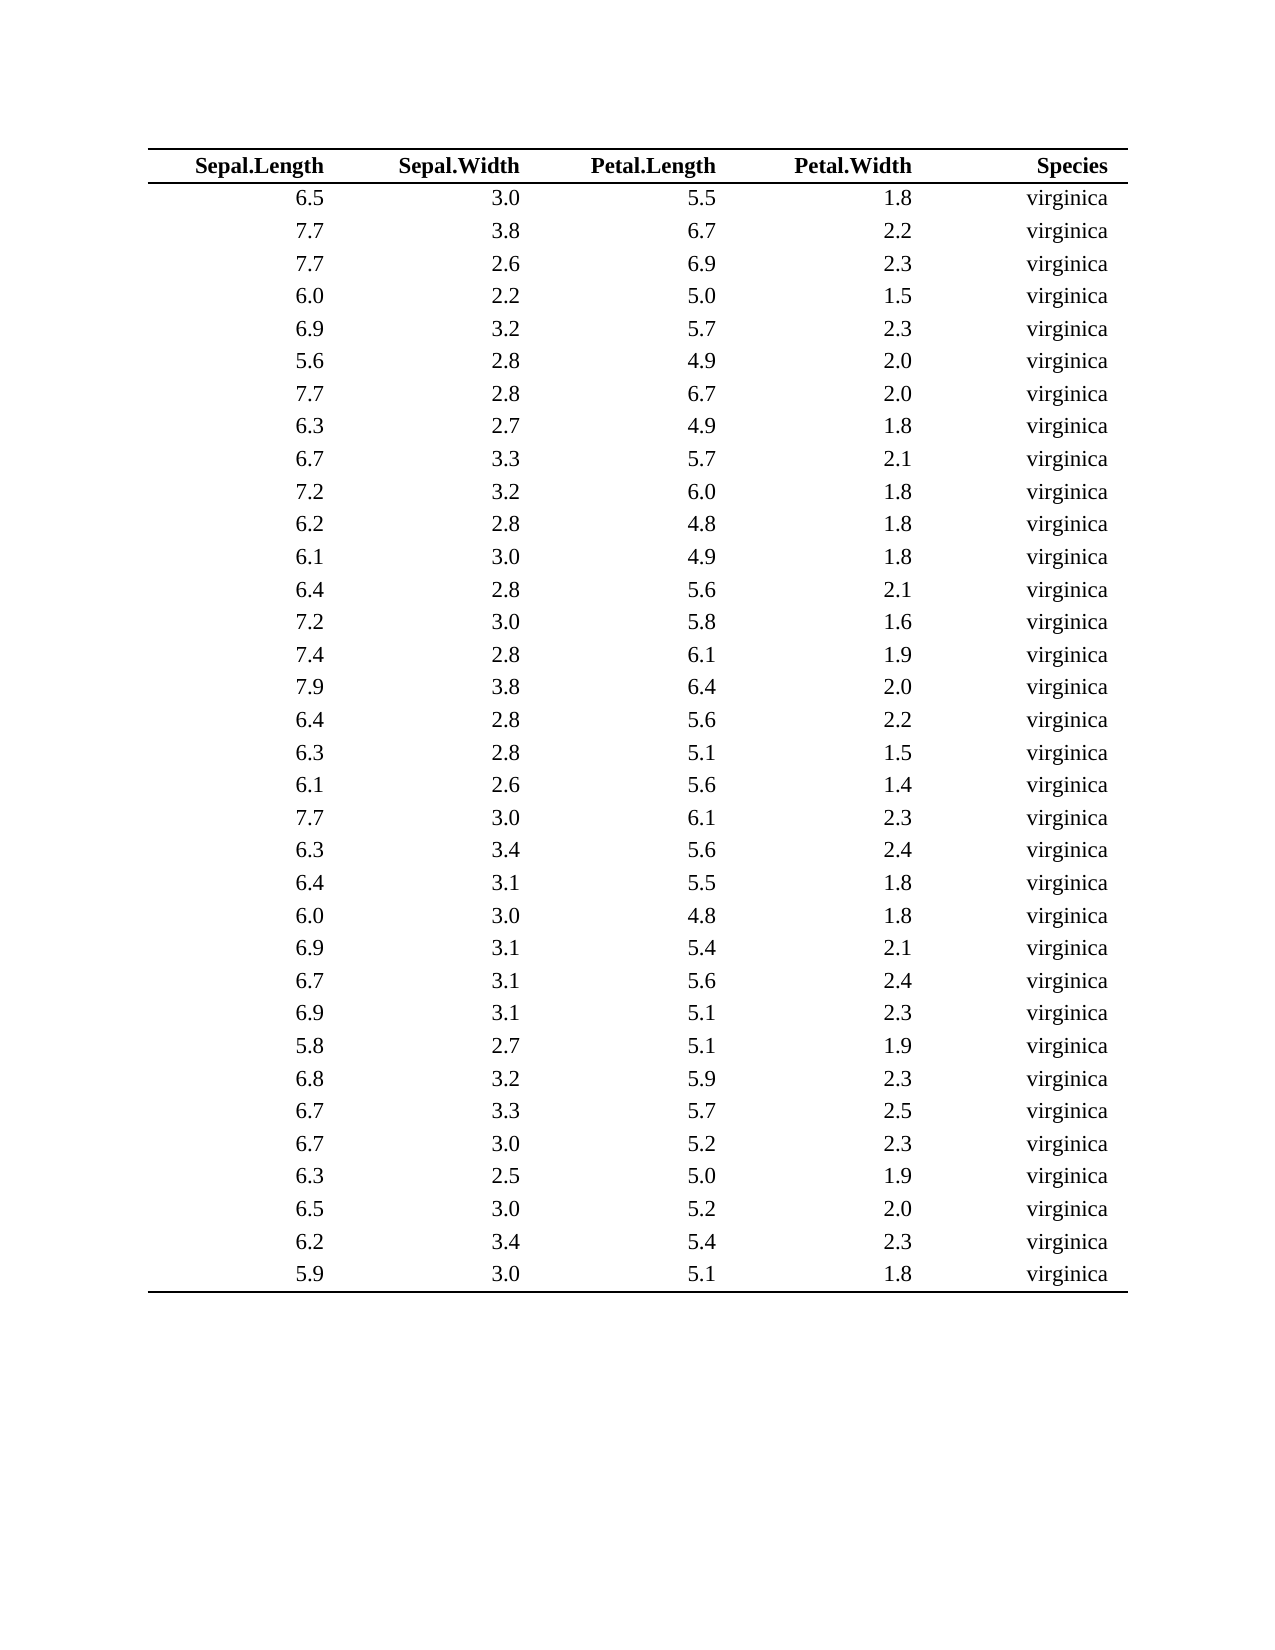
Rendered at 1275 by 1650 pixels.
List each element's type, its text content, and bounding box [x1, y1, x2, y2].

table_cell virginica [931, 1193, 1127, 1226]
table_cell 1.4 [735, 769, 931, 802]
table_header Species [931, 150, 1127, 182]
table_header Petal.Length [540, 150, 735, 182]
table_cell 1.8 [735, 867, 931, 899]
table_cell 5.6 [540, 834, 735, 867]
table_cell 6.5 [148, 184, 343, 215]
table_cell 2.2 [344, 280, 539, 313]
table_cell 2.3 [735, 1063, 931, 1095]
table_cell 2.7 [344, 411, 539, 443]
table_cell 4.9 [540, 541, 735, 573]
table_cell 4.8 [540, 508, 735, 541]
table_cell 3.0 [344, 1193, 539, 1226]
table_cell virginica [931, 313, 1127, 345]
table_cell 5.5 [540, 184, 735, 215]
table_cell 2.5 [735, 1095, 931, 1128]
table_cell 2.6 [344, 769, 539, 802]
table_cell 2.8 [344, 345, 539, 378]
table_cell 3.3 [344, 1095, 539, 1128]
table_cell 2.3 [735, 1128, 931, 1160]
table_cell 5.1 [540, 737, 735, 769]
table_cell 6.5 [148, 1193, 343, 1226]
table_cell 3.1 [344, 867, 539, 899]
table_cell 6.1 [540, 802, 735, 834]
table_cell 2.8 [344, 639, 539, 671]
table_cell virginica [931, 932, 1127, 965]
table_cell virginica [931, 965, 1127, 997]
table_cell 6.7 [148, 1128, 343, 1160]
table_cell 6.9 [540, 248, 735, 280]
table_cell 5.4 [540, 1226, 735, 1258]
table_cell 5.7 [540, 313, 735, 345]
table_cell virginica [931, 184, 1127, 215]
table_cell 5.8 [540, 606, 735, 639]
table_cell 6.0 [540, 476, 735, 508]
table_cell virginica [931, 378, 1127, 411]
table_cell virginica [931, 834, 1127, 867]
table_cell 7.2 [148, 476, 343, 508]
table_cell 1.8 [735, 1258, 931, 1291]
table_cell virginica [931, 476, 1127, 508]
table_cell 1.8 [735, 900, 931, 932]
table_cell 2.2 [735, 215, 931, 247]
table_cell virginica [931, 639, 1127, 671]
table_cell 6.1 [148, 769, 343, 802]
table_header Sepal.Length [148, 150, 343, 182]
table_cell 5.6 [148, 345, 343, 378]
table_cell virginica [931, 215, 1127, 247]
table_cell 2.1 [735, 932, 931, 965]
table_cell 7.9 [148, 671, 343, 704]
table_cell 3.0 [344, 1128, 539, 1160]
table_cell virginica [931, 900, 1127, 932]
table_cell 6.3 [148, 737, 343, 769]
table_cell 1.8 [735, 508, 931, 541]
table_cell 5.1 [540, 998, 735, 1030]
table_cell 3.0 [344, 1258, 539, 1291]
table_cell 6.2 [148, 508, 343, 541]
table_cell 3.0 [344, 541, 539, 573]
table_cell 6.3 [148, 834, 343, 867]
table_cell 5.1 [540, 1030, 735, 1063]
table_cell 6.7 [540, 215, 735, 247]
table_cell 3.3 [344, 443, 539, 476]
table_header Sepal.Width [344, 150, 539, 182]
table_cell 7.2 [148, 606, 343, 639]
table_cell 5.1 [540, 1258, 735, 1291]
table_cell virginica [931, 345, 1127, 378]
table_cell 5.2 [540, 1128, 735, 1160]
table_cell 5.0 [540, 1160, 735, 1193]
table_cell 3.0 [344, 606, 539, 639]
table_cell 3.2 [344, 476, 539, 508]
table_cell 5.6 [540, 704, 735, 737]
table_cell virginica [931, 508, 1127, 541]
table_cell 6.9 [148, 932, 343, 965]
table_cell 7.7 [148, 248, 343, 280]
table_cell 2.8 [344, 574, 539, 606]
table_cell 1.5 [735, 280, 931, 313]
table_cell 3.0 [344, 184, 539, 215]
table_cell 7.4 [148, 639, 343, 671]
table_cell 3.0 [344, 900, 539, 932]
table_cell 2.0 [735, 345, 931, 378]
table_cell 4.9 [540, 345, 735, 378]
table_cell 5.2 [540, 1193, 735, 1226]
table_cell virginica [931, 411, 1127, 443]
table_cell virginica [931, 671, 1127, 704]
table_cell 6.7 [148, 965, 343, 997]
table_cell virginica [931, 574, 1127, 606]
table_cell 6.0 [148, 280, 343, 313]
table_cell 1.8 [735, 411, 931, 443]
table_cell 1.8 [735, 476, 931, 508]
table_cell 3.1 [344, 998, 539, 1030]
table_cell virginica [931, 1063, 1127, 1095]
table_cell 5.9 [148, 1258, 343, 1291]
table_cell 6.1 [148, 541, 343, 573]
table_cell 2.1 [735, 443, 931, 476]
table_cell 6.9 [148, 998, 343, 1030]
table_cell 6.4 [540, 671, 735, 704]
table_cell 2.5 [344, 1160, 539, 1193]
table_cell 5.0 [540, 280, 735, 313]
table_cell 5.6 [540, 965, 735, 997]
table_cell 7.7 [148, 802, 343, 834]
table_cell 2.0 [735, 671, 931, 704]
table_cell 1.8 [735, 541, 931, 573]
table_cell 6.7 [540, 378, 735, 411]
table_cell virginica [931, 1258, 1127, 1291]
table_cell 3.2 [344, 313, 539, 345]
table_cell virginica [931, 737, 1127, 769]
table_cell 6.4 [148, 867, 343, 899]
table_cell 3.1 [344, 932, 539, 965]
table_cell 2.0 [735, 1193, 931, 1226]
table_cell 2.8 [344, 704, 539, 737]
table_cell virginica [931, 606, 1127, 639]
table_cell virginica [931, 1128, 1127, 1160]
table_cell 1.5 [735, 737, 931, 769]
table_cell 6.2 [148, 1226, 343, 1258]
table_cell 6.3 [148, 411, 343, 443]
table_cell virginica [931, 541, 1127, 573]
table_cell 6.7 [148, 443, 343, 476]
table_cell 5.4 [540, 932, 735, 965]
table_cell 6.4 [148, 574, 343, 606]
table_cell virginica [931, 1160, 1127, 1193]
table_cell 2.4 [735, 965, 931, 997]
table_cell 7.7 [148, 378, 343, 411]
table_cell 6.4 [148, 704, 343, 737]
table_cell 3.2 [344, 1063, 539, 1095]
table_cell 4.8 [540, 900, 735, 932]
table_cell 2.3 [735, 248, 931, 280]
table_cell virginica [931, 769, 1127, 802]
table_cell 2.8 [344, 508, 539, 541]
table_cell 2.4 [735, 834, 931, 867]
table_cell 1.6 [735, 606, 931, 639]
table_cell 2.8 [344, 737, 539, 769]
table_cell virginica [931, 1095, 1127, 1128]
table_cell 6.1 [540, 639, 735, 671]
table_cell 6.0 [148, 900, 343, 932]
table_cell 5.6 [540, 769, 735, 802]
table_cell 6.3 [148, 1160, 343, 1193]
table_cell virginica [931, 1226, 1127, 1258]
table_cell 5.7 [540, 443, 735, 476]
table_cell virginica [931, 248, 1127, 280]
table_cell 6.7 [148, 1095, 343, 1128]
table_cell virginica [931, 443, 1127, 476]
table_cell virginica [931, 867, 1127, 899]
table_cell 3.4 [344, 1226, 539, 1258]
table_header Petal.Width [735, 150, 931, 182]
table_cell 5.5 [540, 867, 735, 899]
table_cell 5.6 [540, 574, 735, 606]
table_cell 2.6 [344, 248, 539, 280]
table_cell 6.9 [148, 313, 343, 345]
table_cell 4.9 [540, 411, 735, 443]
table_cell virginica [931, 704, 1127, 737]
table_cell 7.7 [148, 215, 343, 247]
table_cell virginica [931, 280, 1127, 313]
table_cell 1.9 [735, 1160, 931, 1193]
table_cell 3.4 [344, 834, 539, 867]
table_cell 3.0 [344, 802, 539, 834]
table_cell 5.7 [540, 1095, 735, 1128]
table_cell 2.8 [344, 378, 539, 411]
table_cell 1.8 [735, 184, 931, 215]
table_cell 6.8 [148, 1063, 343, 1095]
table_cell 5.8 [148, 1030, 343, 1063]
table_cell 5.9 [540, 1063, 735, 1095]
table_cell 2.3 [735, 1226, 931, 1258]
table_cell 3.8 [344, 671, 539, 704]
table_cell 1.9 [735, 1030, 931, 1063]
table_cell 3.8 [344, 215, 539, 247]
table_cell 1.9 [735, 639, 931, 671]
table_cell 3.1 [344, 965, 539, 997]
table_cell 2.3 [735, 802, 931, 834]
table_cell 2.3 [735, 313, 931, 345]
table_cell virginica [931, 802, 1127, 834]
table_cell 2.3 [735, 998, 931, 1030]
table_cell 2.7 [344, 1030, 539, 1063]
table_cell virginica [931, 1030, 1127, 1063]
table_cell 2.1 [735, 574, 931, 606]
table_cell 2.2 [735, 704, 931, 737]
table_cell virginica [931, 998, 1127, 1030]
table_cell 2.0 [735, 378, 931, 411]
